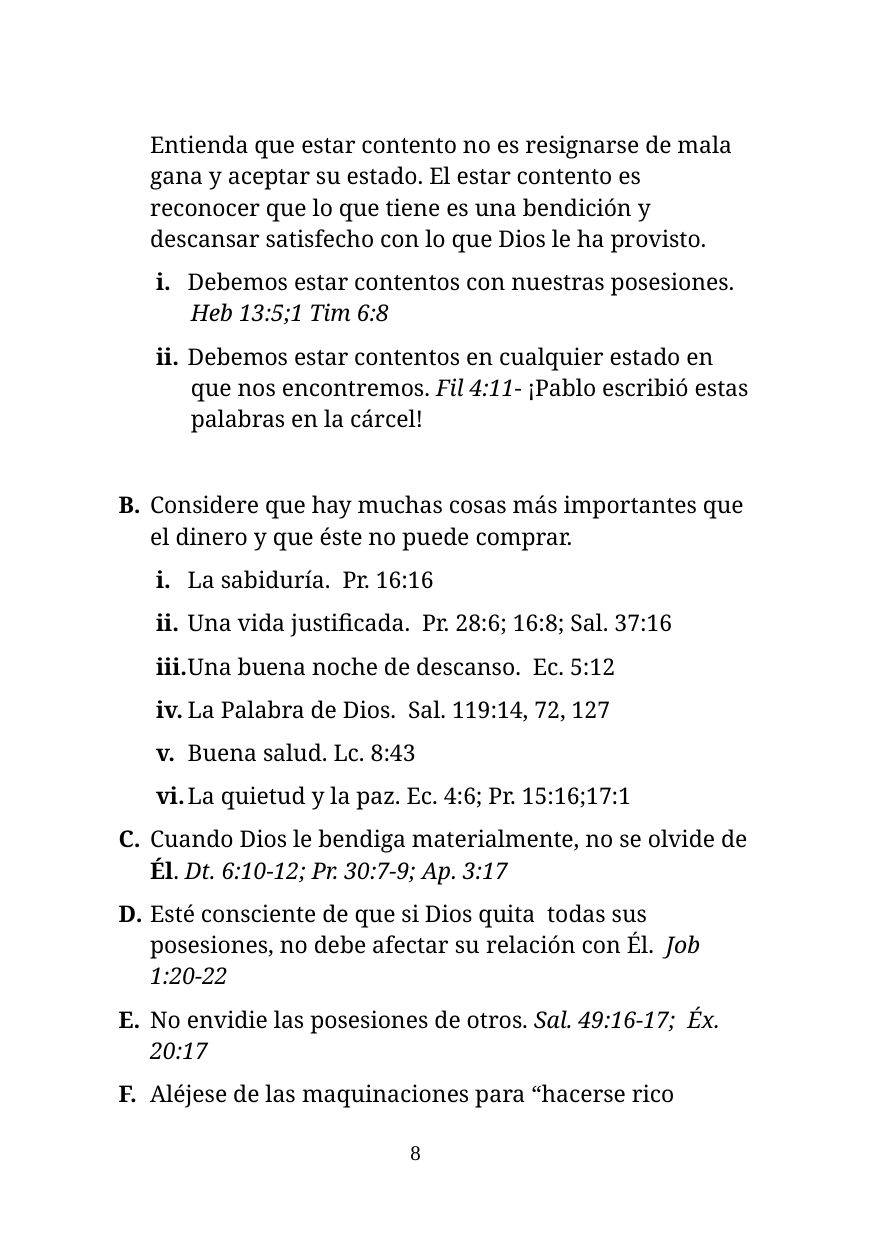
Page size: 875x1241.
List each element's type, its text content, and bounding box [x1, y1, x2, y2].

list Aléjese de las maquinaciones para “hacerse rico rápido”. Pr. 20:21; 28:20,22 [112, 1078, 756, 1109]
list Buena salud. Lc. 8:43 [150, 737, 756, 768]
list La sabiduría. Pr. 16:16 [150, 564, 756, 595]
list Una buena noche de descanso. Ec. 5:12 [150, 650, 756, 682]
list La Palabra de Dios. Sal. 119:14, 72, 127 [150, 694, 756, 725]
list Considere que hay muchas cosas más importantes que el dinero y que éste no puede comprar. [112, 489, 756, 552]
list Debemos estar contentos en cualquier estado en que nos encontremos. Fil 4:11- ¡Pablo escribió estas palabras en la cárcel! [150, 341, 756, 434]
list Entienda que estar contento no es resignarse de mala gana y aceptar su estado. El estar contento es reconocer que lo que tiene es una bendición y descansar satisfecho con lo que Dios le ha provisto. [150, 129, 756, 254]
list No envidie las posesiones de otros. Sal. 49:16-17; Éx. 20:17 [112, 1003, 756, 1066]
list Una vida justificada. Pr. 28:6; 16:8; Sal. 37:16 [150, 607, 756, 638]
list Debemos estar contentos con nuestras posesiones. Heb 13:5;1 Tim 6:8 [150, 266, 756, 328]
list La quietud y la paz. Ec. 4:6; Pr. 15:16;17:1 [150, 780, 756, 811]
list Esté consciente de que si Dios quita todas sus posesiones, no debe afectar su relación con Él. Job 1:20-22 [112, 898, 756, 992]
list Cuando Dios le bendiga materialmente, no se olvide de Él. Dt. 6:10-12; Pr. 30:7-9; Ap. 3:17 [112, 823, 756, 886]
